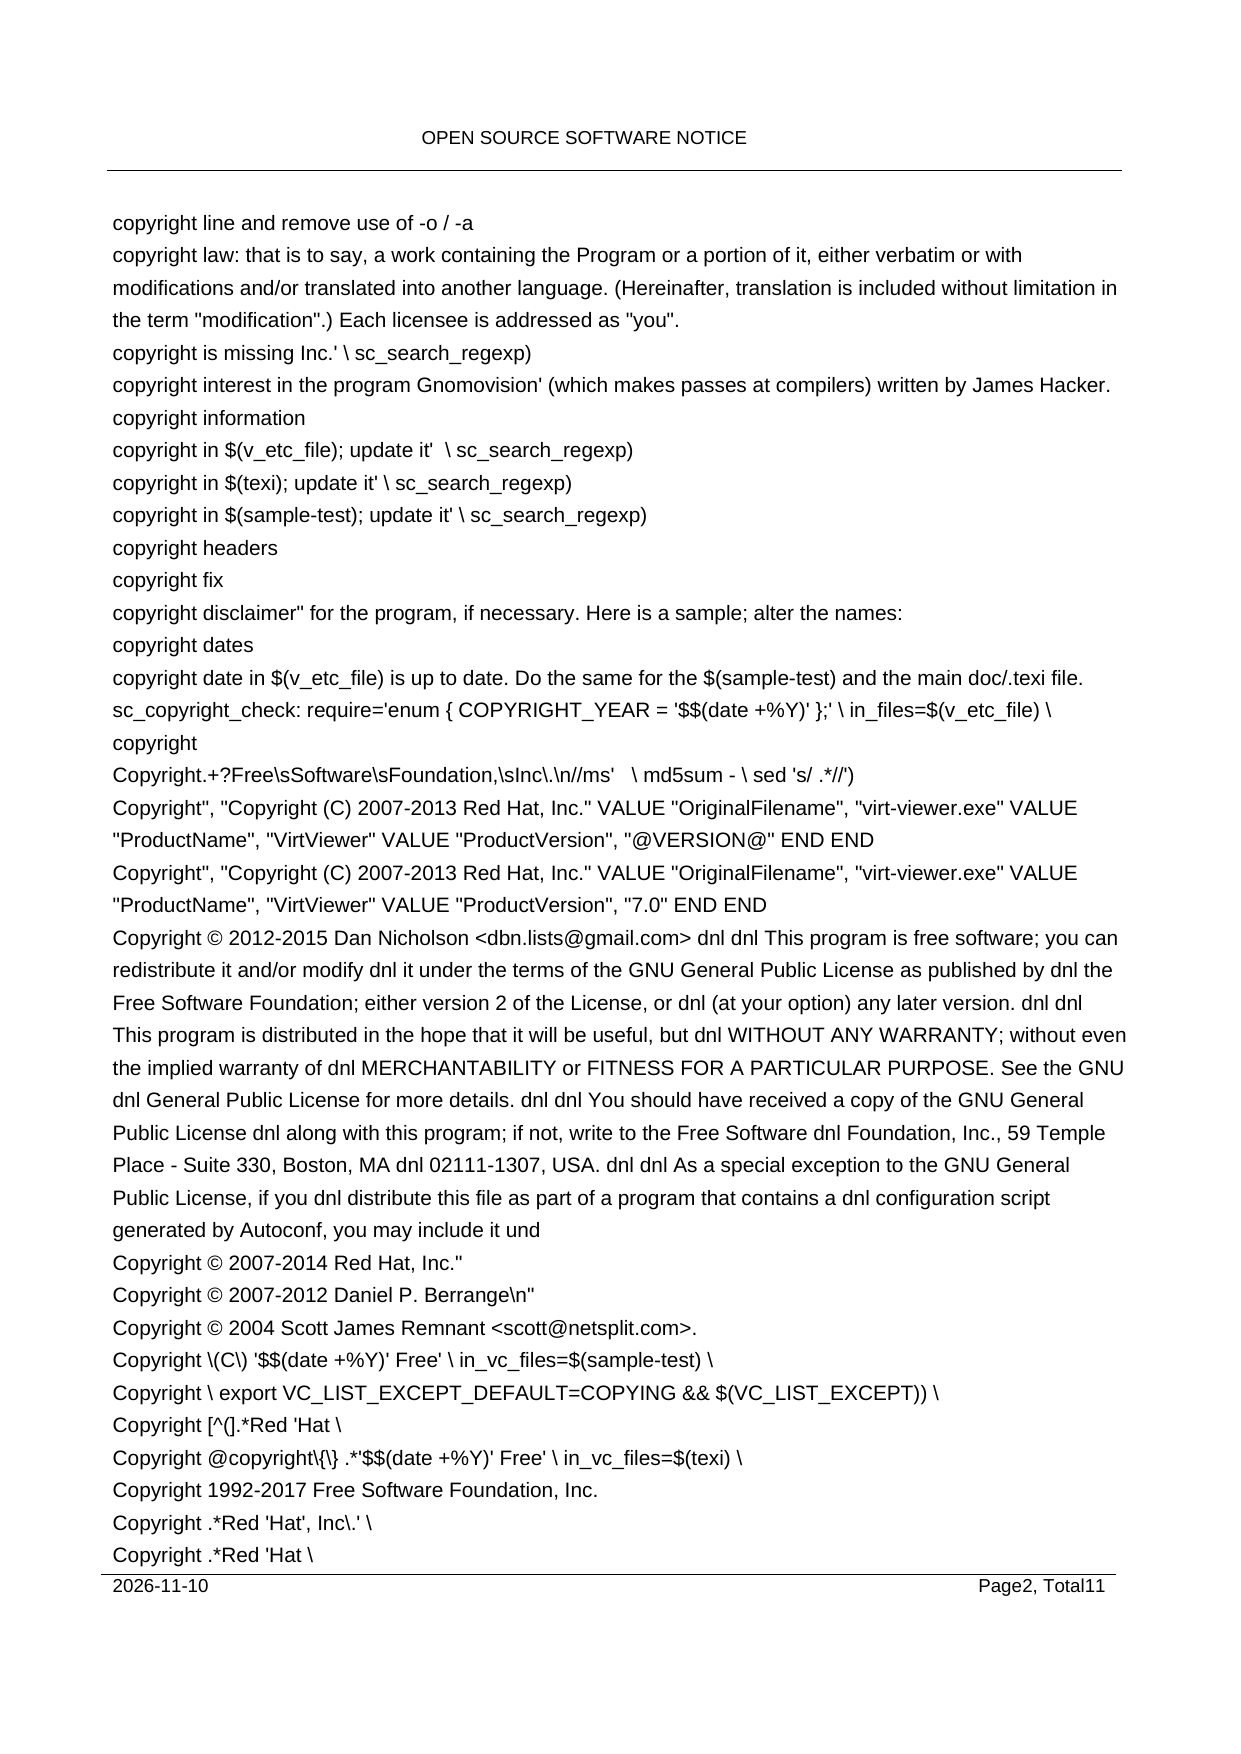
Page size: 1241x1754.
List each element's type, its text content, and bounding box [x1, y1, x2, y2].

text copyright information [112, 401, 1128, 434]
text copyright disclaimer" for the program, if necessary. Here is a sample; alter the names: [112, 596, 1128, 629]
text Copyright © 2012-2015 Dan Nicholson <dbn.lists@gmail.com> dnl dnl This program is free software; you can redistribute it and/or modify dnl it under the terms of the GNU General Public License as published by dnl the Free Software Foundation; either version 2 of the License, or dnl (at your option) any later version. dnl dnl This program is distributed in the hope that it will be useful, but dnl WITHOUT ANY WARRANTY; without even the implied warranty of dnl MERCHANTABILITY or FITNESS FOR A PARTICULAR PURPOSE. See the GNU dnl General Public License for more details. dnl dnl You should have received a copy of the GNU General Public License dnl along with this program; if not, write to the Free Software dnl Foundation, Inc., 59 Temple Place - Suite 330, Boston, MA dnl 02111-1307, USA. dnl dnl As a special exception to the GNU General Public License, if you dnl distribute this file as part of a program that contains a dnl configuration script generated by Autoconf, you may include it und [112, 921, 1128, 1246]
text Copyright.+?Free\sSoftware\sFoundation,\sInc\.\n//ms' \ md5sum - \ sed 's/ .*//') [112, 759, 1128, 791]
text copyright in $(v_etc_file); update it' \ sc_search_regexp) [112, 434, 1128, 466]
text copyright date in $(v_etc_file) is up to date. Do the same for the $(sample-test) and the main doc/.texi file. sc_copyright_check: require='enum { COPYRIGHT_YEAR = '$$(date +%Y)' };' \ in_files=$(v_etc_file) \ [112, 661, 1128, 726]
text copyright dates [112, 629, 1128, 661]
text copyright line and remove use of -o / -a [112, 206, 1128, 239]
text Copyright", "Copyright (C) 2007-2013 Red Hat, Inc." VALUE "OriginalFilename", "virt-viewer.exe" VALUE "ProductName", "VirtViewer" VALUE "ProductVersion", "7.0" END END [112, 856, 1128, 921]
text copyright headers [112, 531, 1128, 564]
text Copyright 1992-2017 Free Software Foundation, Inc. [112, 1474, 1128, 1506]
text copyright is missing Inc.' \ sc_search_regexp) [112, 336, 1128, 369]
text Copyright \ export VC_LIST_EXCEPT_DEFAULT=COPYING && $(VC_LIST_EXCEPT)) \ [112, 1376, 1128, 1409]
text copyright in $(texi); update it' \ sc_search_regexp) [112, 466, 1128, 499]
text copyright [112, 726, 1128, 759]
text Copyright [^(].*Red 'Hat \ [112, 1409, 1128, 1441]
text Copyright © 2004 Scott James Remnant <scott@netsplit.com>. [112, 1311, 1128, 1344]
text copyright law: that is to say, a work containing the Program or a portion of it, either verbatim or with modifications and/or translated into another language. (Hereinafter, translation is included without limitation in the term "modification".) Each licensee is addressed as "you". [112, 239, 1128, 336]
text Copyright © 2007-2012 Daniel P. Berrange\n" [112, 1279, 1128, 1311]
text Copyright .*Red 'Hat \ [112, 1539, 1128, 1571]
text copyright in $(sample-test); update it' \ sc_search_regexp) [112, 499, 1128, 531]
text copyright interest in the program Gnomovision' (which makes passes at compilers) written by James Hacker. [112, 369, 1128, 401]
text Copyright .*Red 'Hat', Inc\.' \ [112, 1506, 1128, 1539]
text Copyright @copyright\{\} .*'$$(date +%Y)' Free' \ in_vc_files=$(texi) \ [112, 1441, 1128, 1474]
text Copyright", "Copyright (C) 2007-2013 Red Hat, Inc." VALUE "OriginalFilename", "virt-viewer.exe" VALUE "ProductName", "VirtViewer" VALUE "ProductVersion", "@VERSION@" END END [112, 791, 1128, 856]
text Copyright © 2007-2014 Red Hat, Inc." [112, 1246, 1128, 1279]
text copyright fix [112, 564, 1128, 596]
text Copyright \(C\) '$$(date +%Y)' Free' \ in_vc_files=$(sample-test) \ [112, 1344, 1128, 1376]
